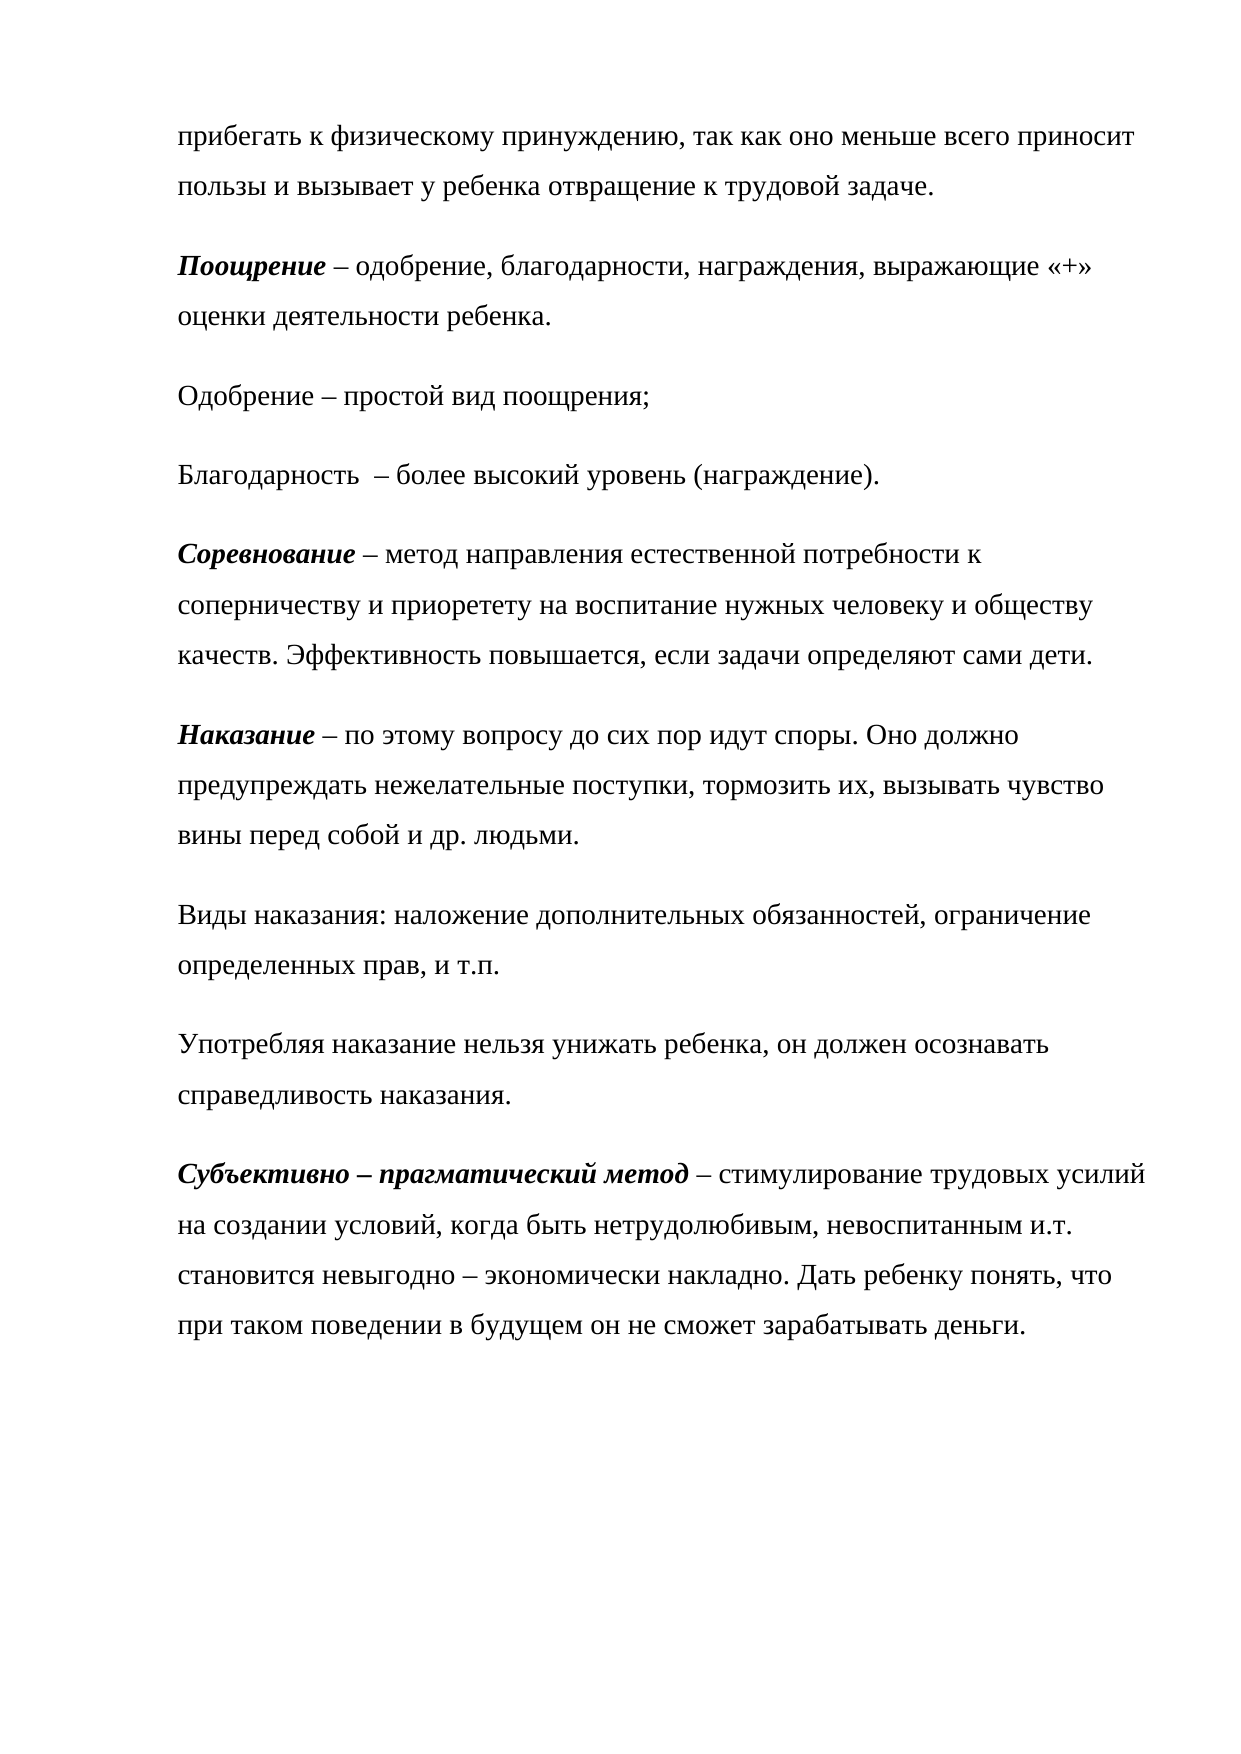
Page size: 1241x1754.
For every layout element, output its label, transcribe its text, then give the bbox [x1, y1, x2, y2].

text Наказание – по этому вопросу до сих пор идут споры. Оно должно предупреждать нежелательные поступки, тормозить их, вызывать чувство вины перед собой и др. людьми. [177, 717, 1152, 851]
text Виды наказания: наложение дополнительных обязанностей, ограничение определенных прав, и т.п. [177, 897, 1152, 981]
text Субъективно – прагматический метод – стимулирование трудовых усилий на создании условий, когда быть нетрудолюбивым, невоспитанным и.т. становится невыгодно – экономически накладно. Дать ребенку понять, что при таком поведении в будущем он не сможет зарабатывать деньги. [177, 1156, 1152, 1341]
text Соревнование – метод направления естественной потребности к соперничеству и приоретету на воспитание нужных человеку и обществу качеств. Эффективность повышается, если задачи определяют сами дети. [177, 537, 1152, 671]
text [177, 118, 1152, 202]
text Поощрение – одобрение, благодарности, награждения, выражающие «+» оценки деятельности ребенка. [177, 248, 1152, 332]
text Благодарность – более высокий уровень (награждение). [177, 457, 1152, 491]
text Употребляя наказание нельзя унижать ребенка, он должен осознавать справедливость наказания. [177, 1027, 1152, 1111]
text Одобрение – простой вид поощрения; [177, 378, 1152, 411]
